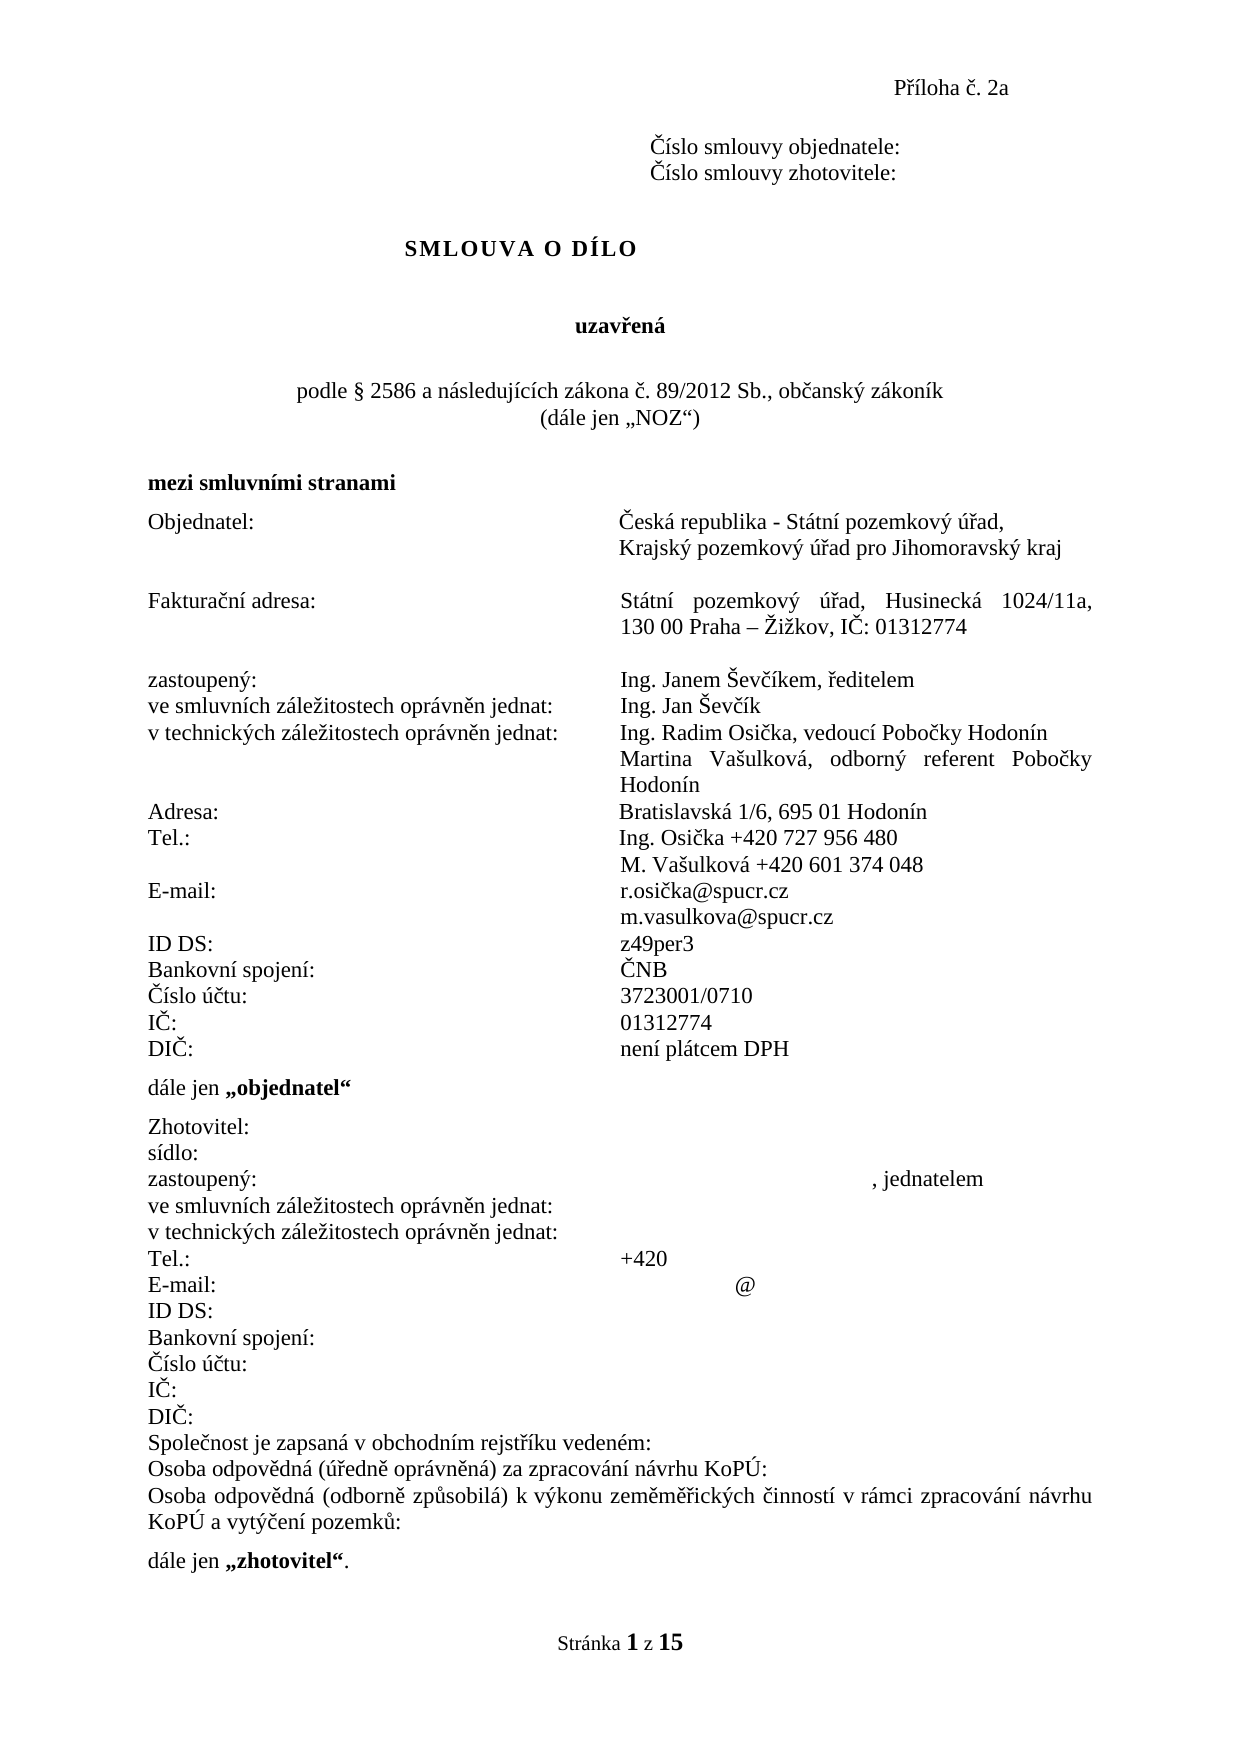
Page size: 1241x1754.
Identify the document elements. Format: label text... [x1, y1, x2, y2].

text SMLOUVA O DÍLO [148, 235, 1093, 261]
text Společnost je zapsaná v obchodním rejstříku vedeném: [148, 1429, 1093, 1455]
text Bankovní spojení: ČNB [148, 956, 1093, 982]
text Tel.: +420 [148, 1244, 1093, 1271]
text Číslo účtu: [148, 1350, 1093, 1376]
text ve smluvních záležitostech oprávněn jednat: Ing. Jan Ševčík [148, 692, 1093, 719]
text v technických záležitostech oprávněn jednat: [148, 1218, 1093, 1244]
text M. Vašulková +420 601 374 048 [148, 851, 1093, 877]
text sídlo: [148, 1139, 1093, 1166]
text Tel.: Ing. Osička +420 727 956 480 [148, 824, 1093, 851]
text uzavřená [148, 312, 1093, 339]
text dále jen „zhotovitel“. [148, 1547, 1093, 1573]
text E-mail: r.osička@spucr.cz [148, 877, 1093, 903]
text (dále jen „NOZ“) [148, 404, 1093, 430]
text Objednatel: Česká republika - Státní pozemkový úřad, [148, 508, 1093, 534]
text Osoba odpovědná (odborně způsobilá) k výkonu zeměměřických činností v rámci zpracování návrhu KoPÚ a vytýčení pozemků: [148, 1482, 1093, 1534]
text v technických záležitostech oprávněn jednat: Ing. Radim Osička, vedoucí Pobočky Hodonín [148, 719, 1093, 745]
text mezi smluvními stranami [148, 469, 1093, 496]
text ID DS: [148, 1297, 1093, 1324]
text podle § 2586 a následujících zákona č. 89/2012 Sb., občanský zákoník [148, 378, 1093, 404]
text Osoba odpovědná (úředně oprávněná) za zpracování návrhu KoPÚ: [148, 1455, 1093, 1482]
text ID DS: z49per3 [148, 930, 1093, 956]
text Číslo smlouvy objednatele: [148, 133, 1093, 159]
text Krajský pozemkový úřad pro Jihomoravský kraj [236, 534, 1093, 561]
text Bankovní spojení: [148, 1324, 1093, 1350]
text ve smluvních záležitostech oprávněn jednat: [148, 1192, 1093, 1218]
text Zhotovitel: [148, 1113, 1093, 1139]
text zastoupený: , jednatelem [148, 1166, 1093, 1192]
text IČ: [148, 1376, 1093, 1403]
text E-mail: @ [148, 1271, 1093, 1297]
text m.vasulkova@spucr.cz [148, 903, 1093, 930]
text Adresa: Bratislavská 1/6, 695 01 Hodonín [148, 798, 1093, 824]
text Martina Vašulková, odborný referent Pobočky Hodonín [148, 745, 1093, 798]
text Číslo smlouvy zhotovitele: [148, 159, 1093, 186]
text Číslo účtu: 3723001/0710 [148, 982, 1093, 1009]
text DIČ: není plátcem DPH [148, 1035, 1093, 1061]
text Fakturační adresa: Státní pozemkový úřad, Husinecká 1024/11a, 130 00 Praha – Žižkov, IČ: 01312774 [148, 587, 1093, 640]
text dále jen „objednatel“ [148, 1074, 1093, 1100]
text DIČ: [148, 1403, 1093, 1429]
text zastoupený: Ing. Janem Ševčíkem, ředitelem [148, 666, 1093, 692]
text IČ: 01312774 [148, 1009, 1093, 1035]
